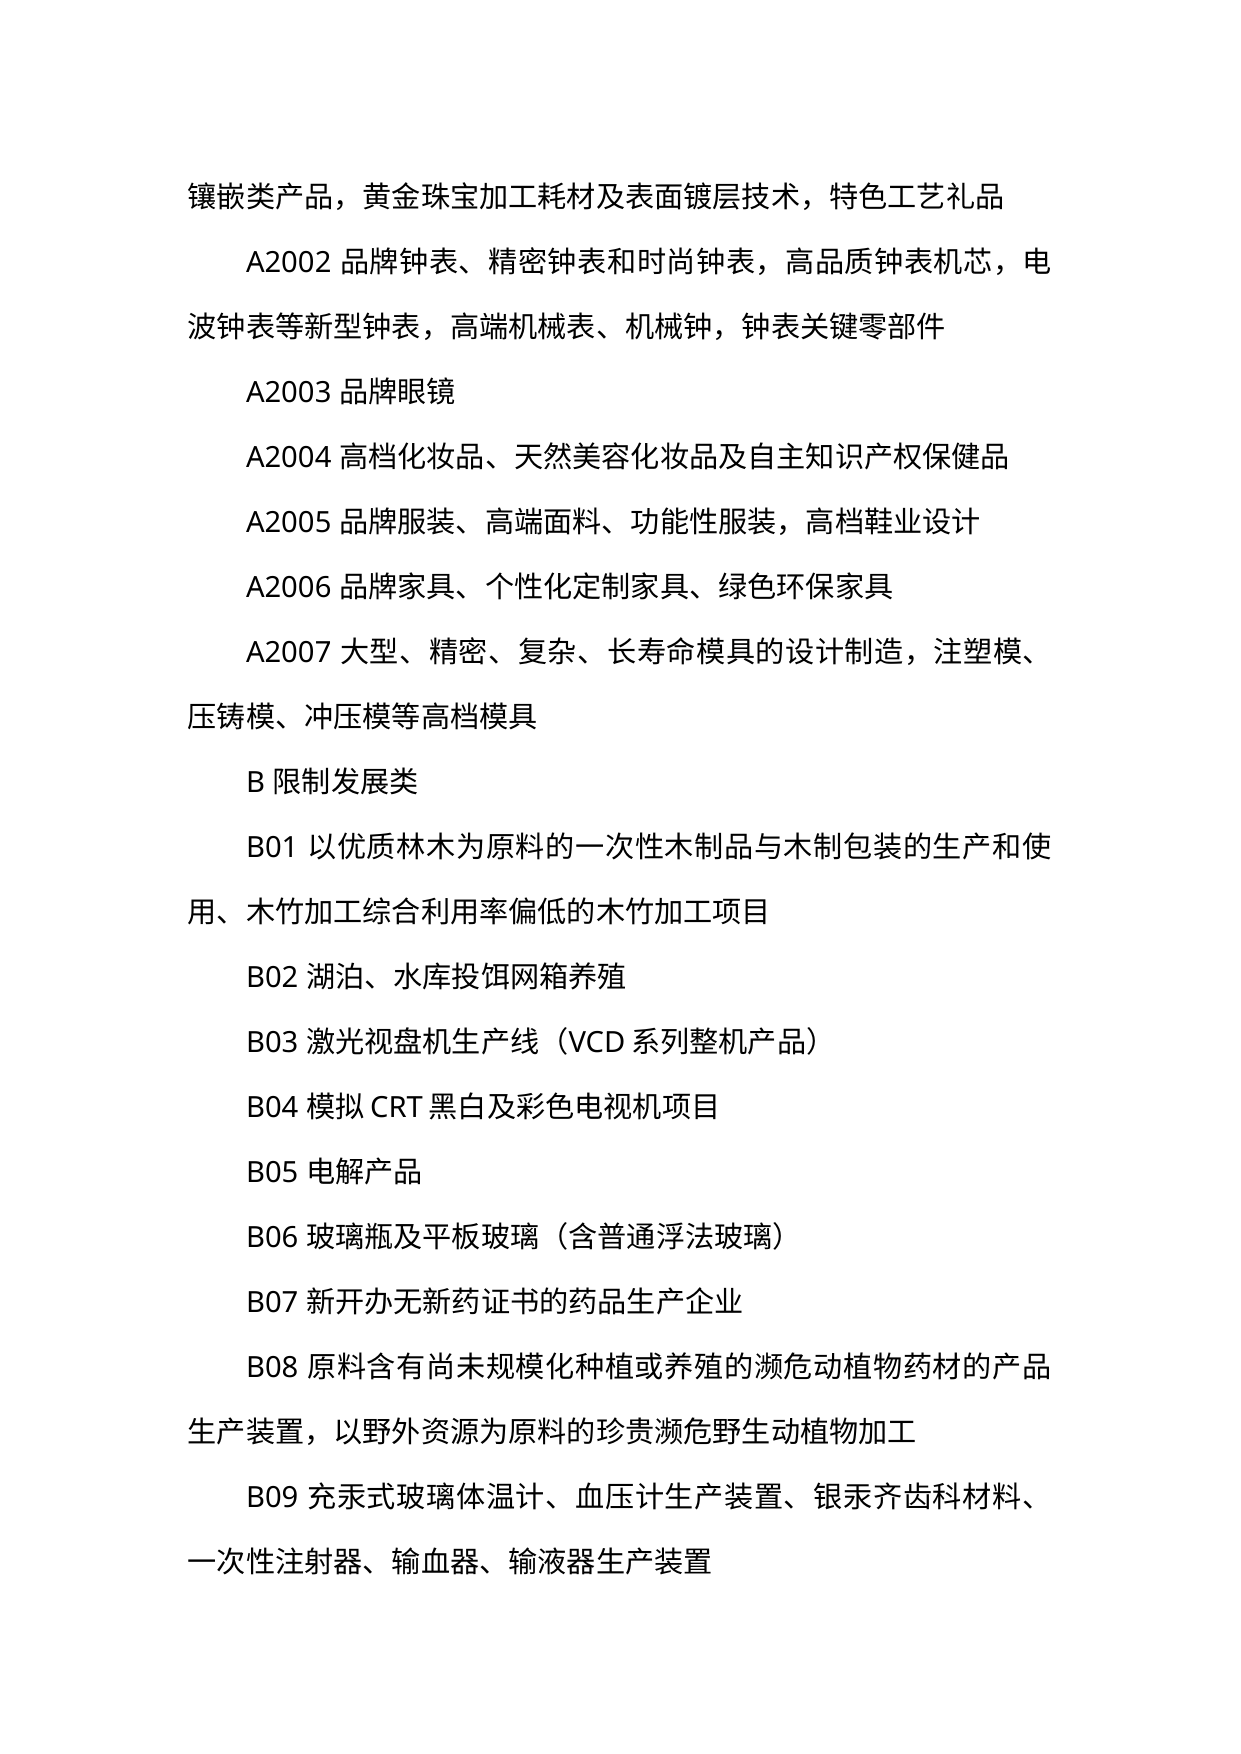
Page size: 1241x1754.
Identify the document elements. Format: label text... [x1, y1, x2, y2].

text B03 激光视盘机生产线（VCD系列整机产品） [187, 1007, 1053, 1072]
text B04 模拟CRT黑白及彩色电视机项目 [187, 1072, 1053, 1137]
text B01 以优质林木为原料的一次性木制品与木制包装的生产和使用、木竹加工综合利用率偏低的木竹加工项目 [187, 812, 1053, 942]
text A2003 品牌眼镜 [187, 357, 1053, 422]
text A2006 品牌家具、个性化定制家具、绿色环保家具 [187, 552, 1053, 617]
text B 限制发展类 [187, 747, 1053, 812]
text B09 充汞式玻璃体温计、血压计生产装置、银汞齐齿科材料、一次性注射器、输血器、输液器生产装置 [187, 1462, 1053, 1592]
text A2005 品牌服装、高端面料、功能性服装，高档鞋业设计 [187, 487, 1053, 552]
text A2007 大型、精密、复杂、长寿命模具的设计制造，注塑模、压铸模、冲压模等高档模具 [187, 617, 1053, 747]
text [187, 162, 1053, 227]
text B02 湖泊、水库投饵网箱养殖 [187, 942, 1053, 1007]
text B07 新开办无新药证书的药品生产企业 [187, 1267, 1053, 1332]
text B08 原料含有尚未规模化种植或养殖的濒危动植物药材的产品生产装置，以野外资源为原料的珍贵濒危野生动植物加工 [187, 1332, 1053, 1462]
text B06 玻璃瓶及平板玻璃（含普通浮法玻璃） [187, 1202, 1053, 1267]
text B05 电解产品 [187, 1137, 1053, 1202]
text A2002 品牌钟表、精密钟表和时尚钟表，高品质钟表机芯，电波钟表等新型钟表，高端机械表、机械钟，钟表关键零部件 [187, 227, 1053, 357]
text A2004 高档化妆品、天然美容化妆品及自主知识产权保健品 [187, 422, 1053, 487]
